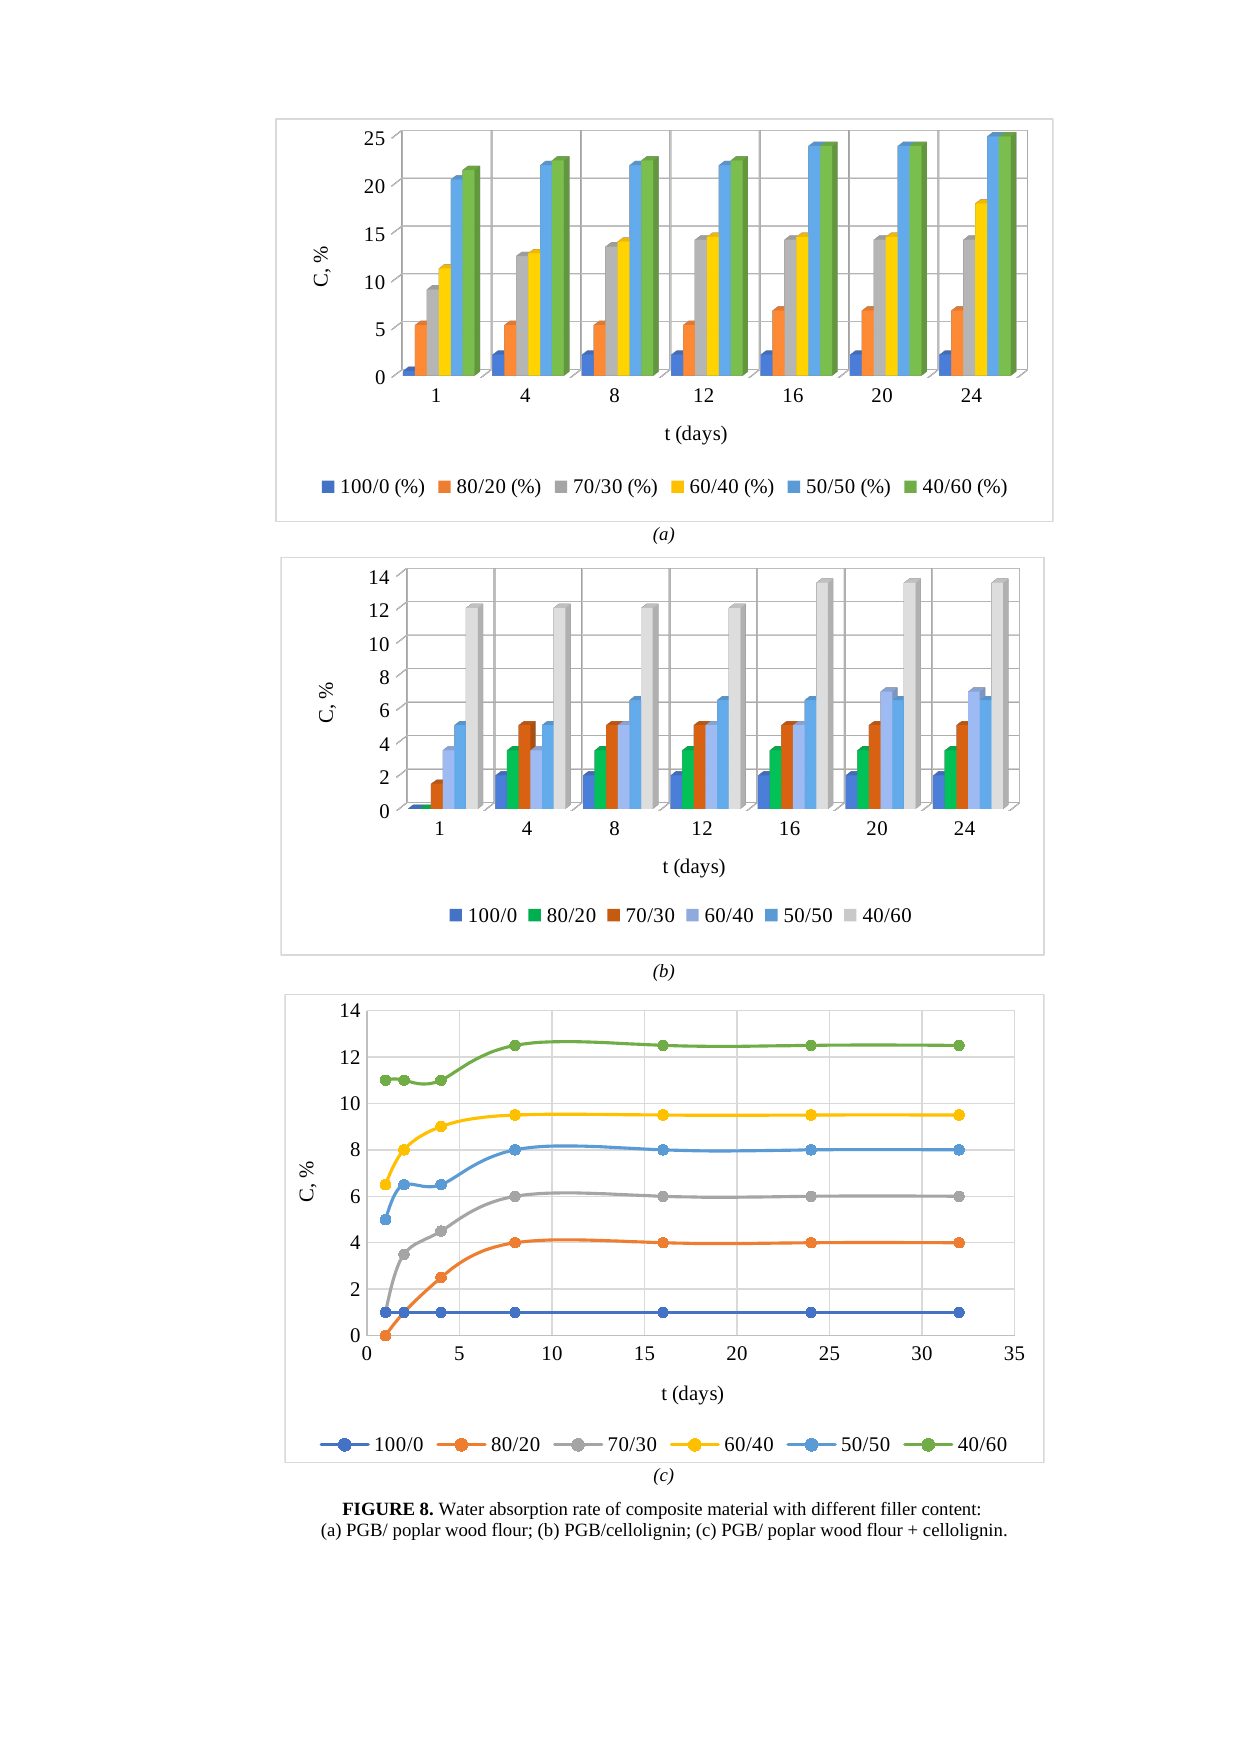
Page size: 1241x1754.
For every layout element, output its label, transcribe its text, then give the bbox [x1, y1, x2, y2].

text (c) [177, 1463, 1152, 1485]
text (b) [177, 960, 1152, 981]
text FIGURE 8. Water absorption rate of composite material with different filler content: (a) PGB/ poplar wood flour; (b) PGB/cellolignin; (c) PGB/ poplar wood flour + cellolignin. [177, 1498, 1152, 1541]
text (a) [177, 522, 1152, 544]
